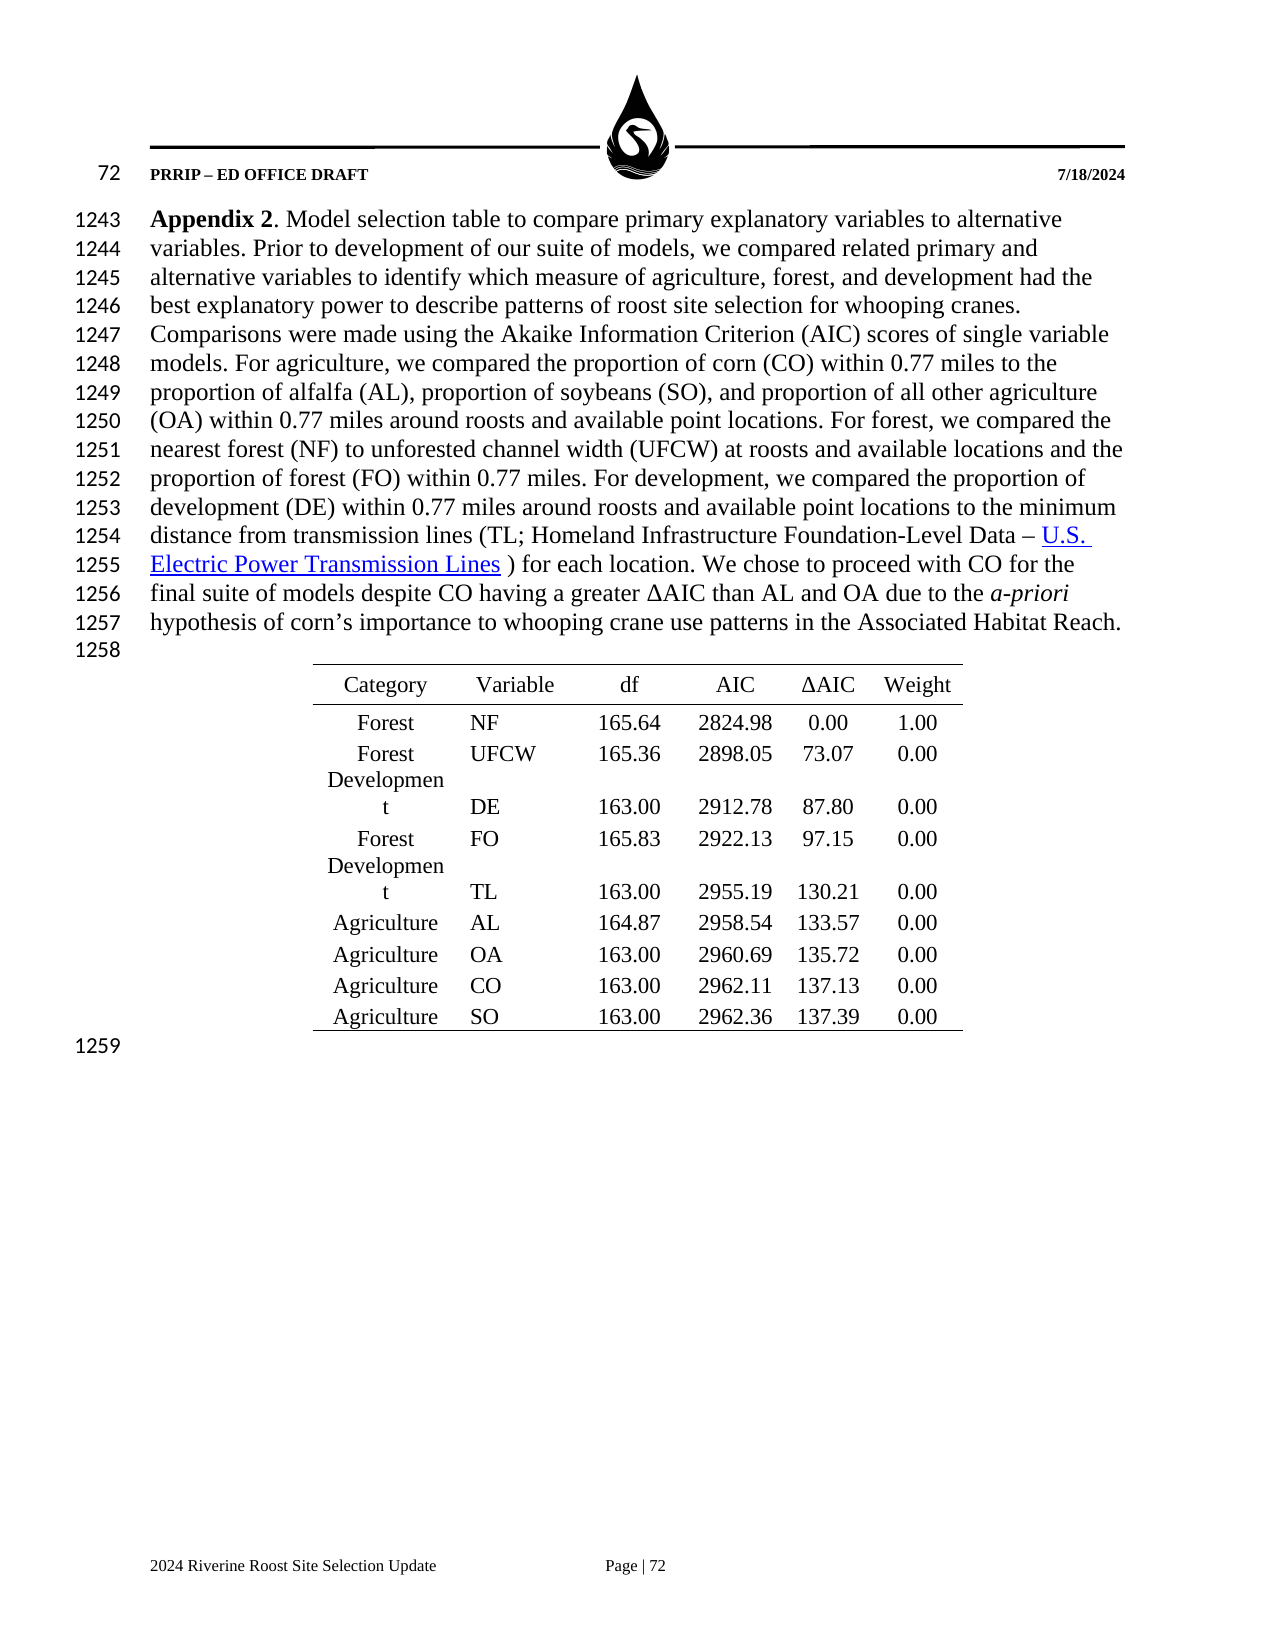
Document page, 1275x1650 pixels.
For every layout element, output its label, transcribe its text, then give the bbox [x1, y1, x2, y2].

table_cell 0.00 [784, 705, 872, 735]
table_cell 0.00 [872, 735, 962, 766]
table_cell 0.00 [872, 766, 962, 819]
table_cell 0.00 [872, 967, 962, 998]
table_cell 165.64 [571, 705, 687, 735]
table_cell 2824.98 [687, 705, 784, 735]
table_cell 165.36 [571, 735, 687, 766]
table_cell 2958.54 [687, 905, 784, 936]
table_cell Forest [313, 705, 458, 735]
table_header AIC [687, 665, 784, 704]
table_cell TL [459, 852, 571, 904]
table_cell 163.00 [571, 766, 687, 819]
table_cell Agriculture [313, 905, 458, 936]
table_cell 165.83 [571, 819, 687, 852]
table_cell 163.00 [571, 936, 687, 967]
table_cell NF [459, 705, 571, 735]
table_cell 2962.11 [687, 967, 784, 998]
table_cell 163.00 [571, 852, 687, 904]
table_cell 137.13 [784, 967, 872, 998]
table_cell 0.00 [872, 998, 962, 1029]
table_cell 133.57 [784, 905, 872, 936]
table_cell AL [459, 905, 571, 936]
table_cell 0.00 [872, 819, 962, 852]
table_cell Agriculture [313, 967, 458, 998]
table_cell 2922.13 [687, 819, 784, 852]
table_cell 2955.19 [687, 852, 784, 904]
table_header ΔAIC [784, 665, 872, 704]
table_cell 137.39 [784, 998, 872, 1029]
table_cell Agriculture [313, 998, 458, 1029]
table_cell UFCW [459, 735, 571, 766]
table_cell 87.80 [784, 766, 872, 819]
table_cell 2912.78 [687, 766, 784, 819]
table_cell 0.00 [872, 852, 962, 904]
table_cell CO [459, 967, 571, 998]
table_cell 2960.69 [687, 936, 784, 967]
table_cell 97.15 [784, 819, 872, 852]
table_cell Agriculture [313, 936, 458, 967]
table_cell SO [459, 998, 571, 1029]
table_cell 2898.05 [687, 735, 784, 766]
table_cell 2962.36 [687, 998, 784, 1029]
table_cell 0.00 [872, 936, 962, 967]
table_cell Development [313, 766, 458, 819]
table_header Weight [872, 665, 962, 704]
table_cell FO [459, 819, 571, 852]
text Appendix 2. Model selection table to compare primary explanatory variables to alternative variables. Prior to development of our suite of models, we compared related primary and alternative variables to identify which measure of agriculture, forest, and development had the best explanatory power to describe patterns of roost site selection for whooping cranes. Comparisons were made using the Akaike Information Criterion (AIC) scores of single variable models. For agriculture, we compared the proportion of corn (CO) within 0.77 miles to the proportion of alfalfa (AL), proportion of soybeans (SO), and proportion of all other agriculture (OA) within 0.77 miles around roosts and available point locations. For forest, we compared the nearest forest (NF) to unforested channel width (UFCW) at roosts and available locations and the proportion of forest (FO) within 0.77 miles. For development, we compared the proportion of development (DE) within 0.77 miles around roosts and available point locations to the minimum distance from transmission lines (TL; Homeland Infrastructure Foundation-Level Data – U.S. Electric Power Transmission Lines ) for each location. We chose to proceed with CO for the final suite of models despite CO having a greater ΔAIC than AL and OA due to the a-priori hypothesis of corn’s importance to whooping crane use patterns in the Associated Habitat Reach. [150, 204, 1125, 636]
table_cell 0.00 [872, 905, 962, 936]
table_cell 163.00 [571, 998, 687, 1029]
table_cell 1.00 [872, 705, 962, 735]
table_header df [571, 665, 687, 704]
table_cell 164.87 [571, 905, 687, 936]
table_cell Development [313, 852, 458, 904]
table_cell OA [459, 936, 571, 967]
table_cell Forest [313, 735, 458, 766]
table_cell Forest [313, 819, 458, 852]
table_cell 130.21 [784, 852, 872, 904]
table_cell DE [459, 766, 571, 819]
table_header Variable [459, 665, 571, 704]
picture [598, 75, 677, 181]
table_cell 135.72 [784, 936, 872, 967]
table_header Category [313, 665, 458, 704]
table_cell 73.07 [784, 735, 872, 766]
table_cell 163.00 [571, 967, 687, 998]
